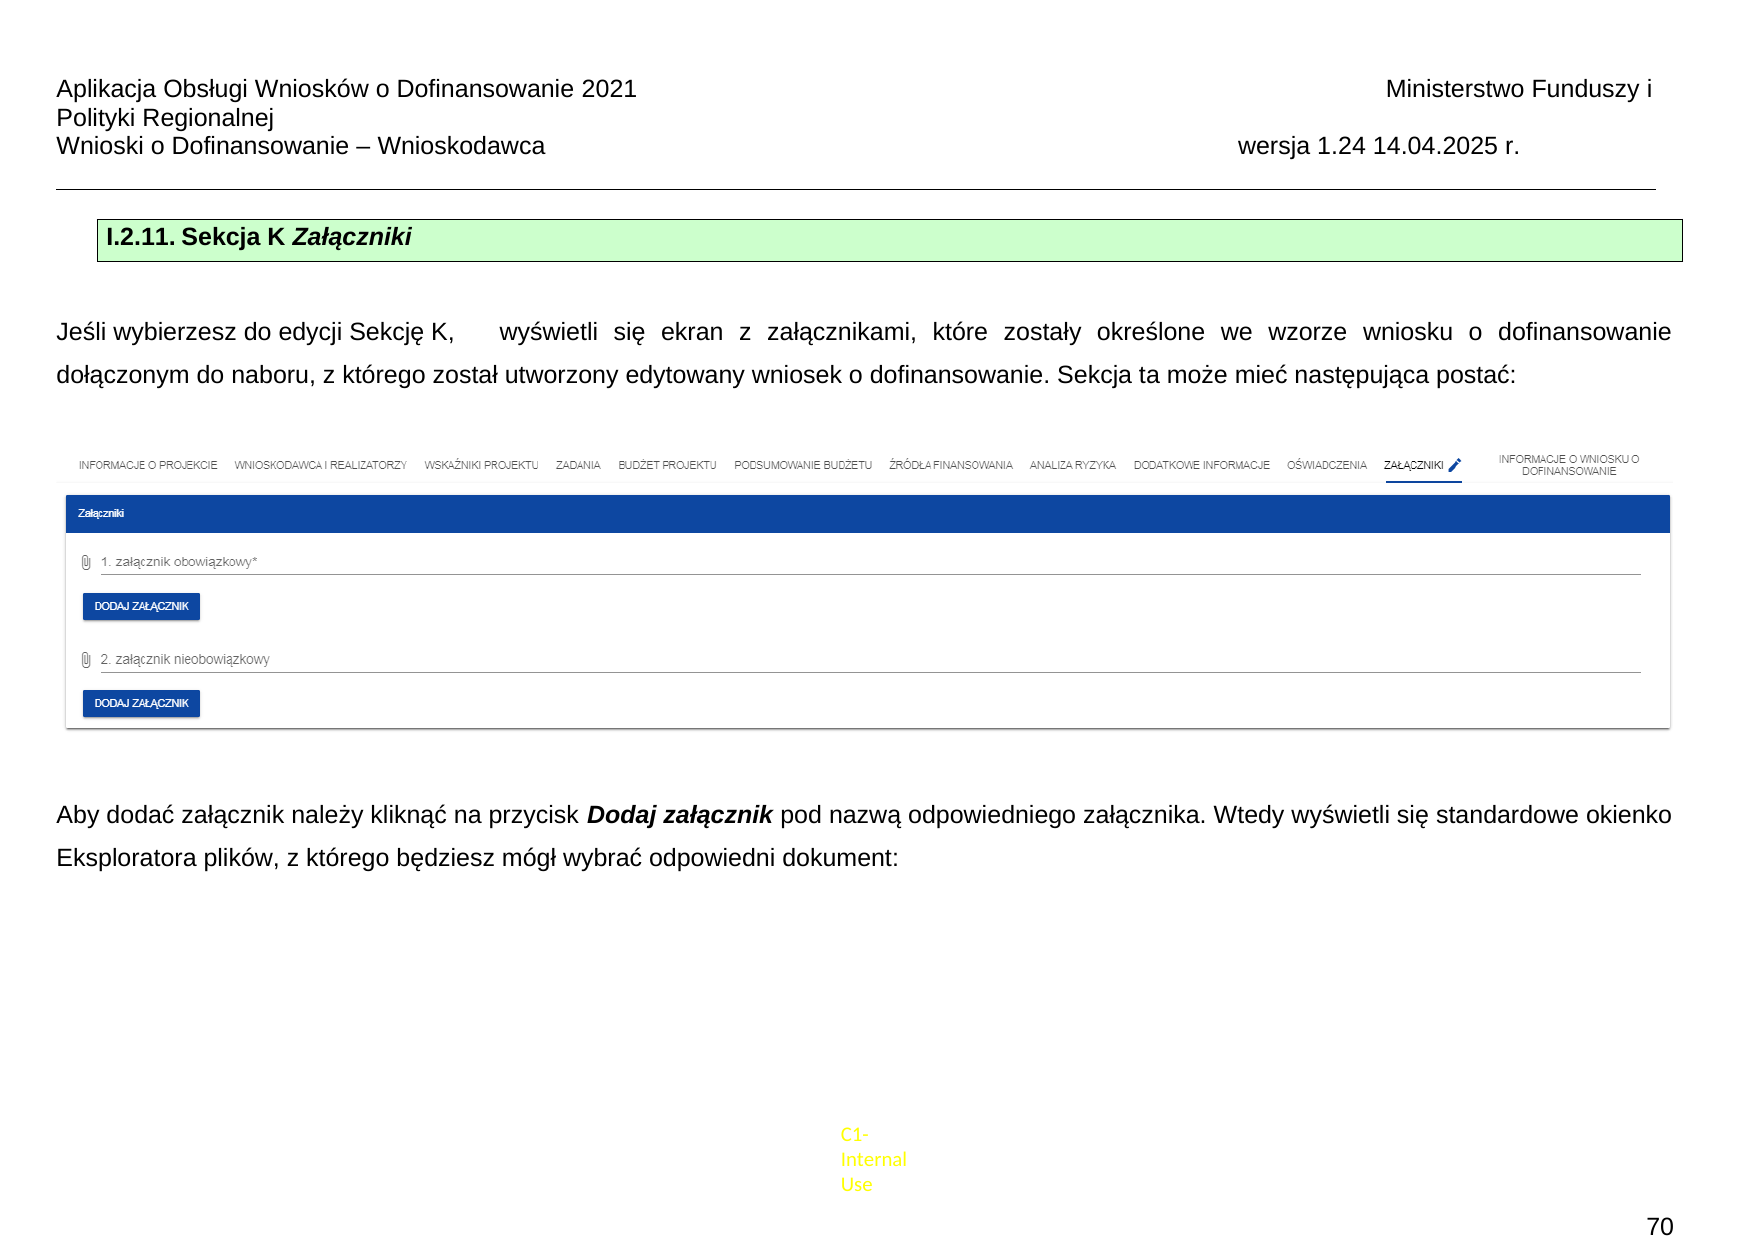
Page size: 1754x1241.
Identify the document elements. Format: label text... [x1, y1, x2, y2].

text Aby dodać załącznik należy kliknąć na przycisk Dodaj załącznik pod nazwą odpowiedniego załącznika. Wtedy wyświetli się standardowe okienko Eksploratora plików, z którego będziesz mógł wybrać odpowiedni dokument: [56, 800, 1674, 872]
text Jeśli wybierzesz do edycji Sekcję K, wyświetli się ekran z załącznikami, które zostały określone we wzorze wniosku o dofinansowanie dołączonym do naboru, z którego został utworzony edytowany wniosek o dofinansowanie. Sekcja ta może mieć następująca postać: [56, 317, 1674, 389]
subtitle Sekcja K Załączniki [98, 220, 1682, 261]
picture [56, 446, 1673, 743]
